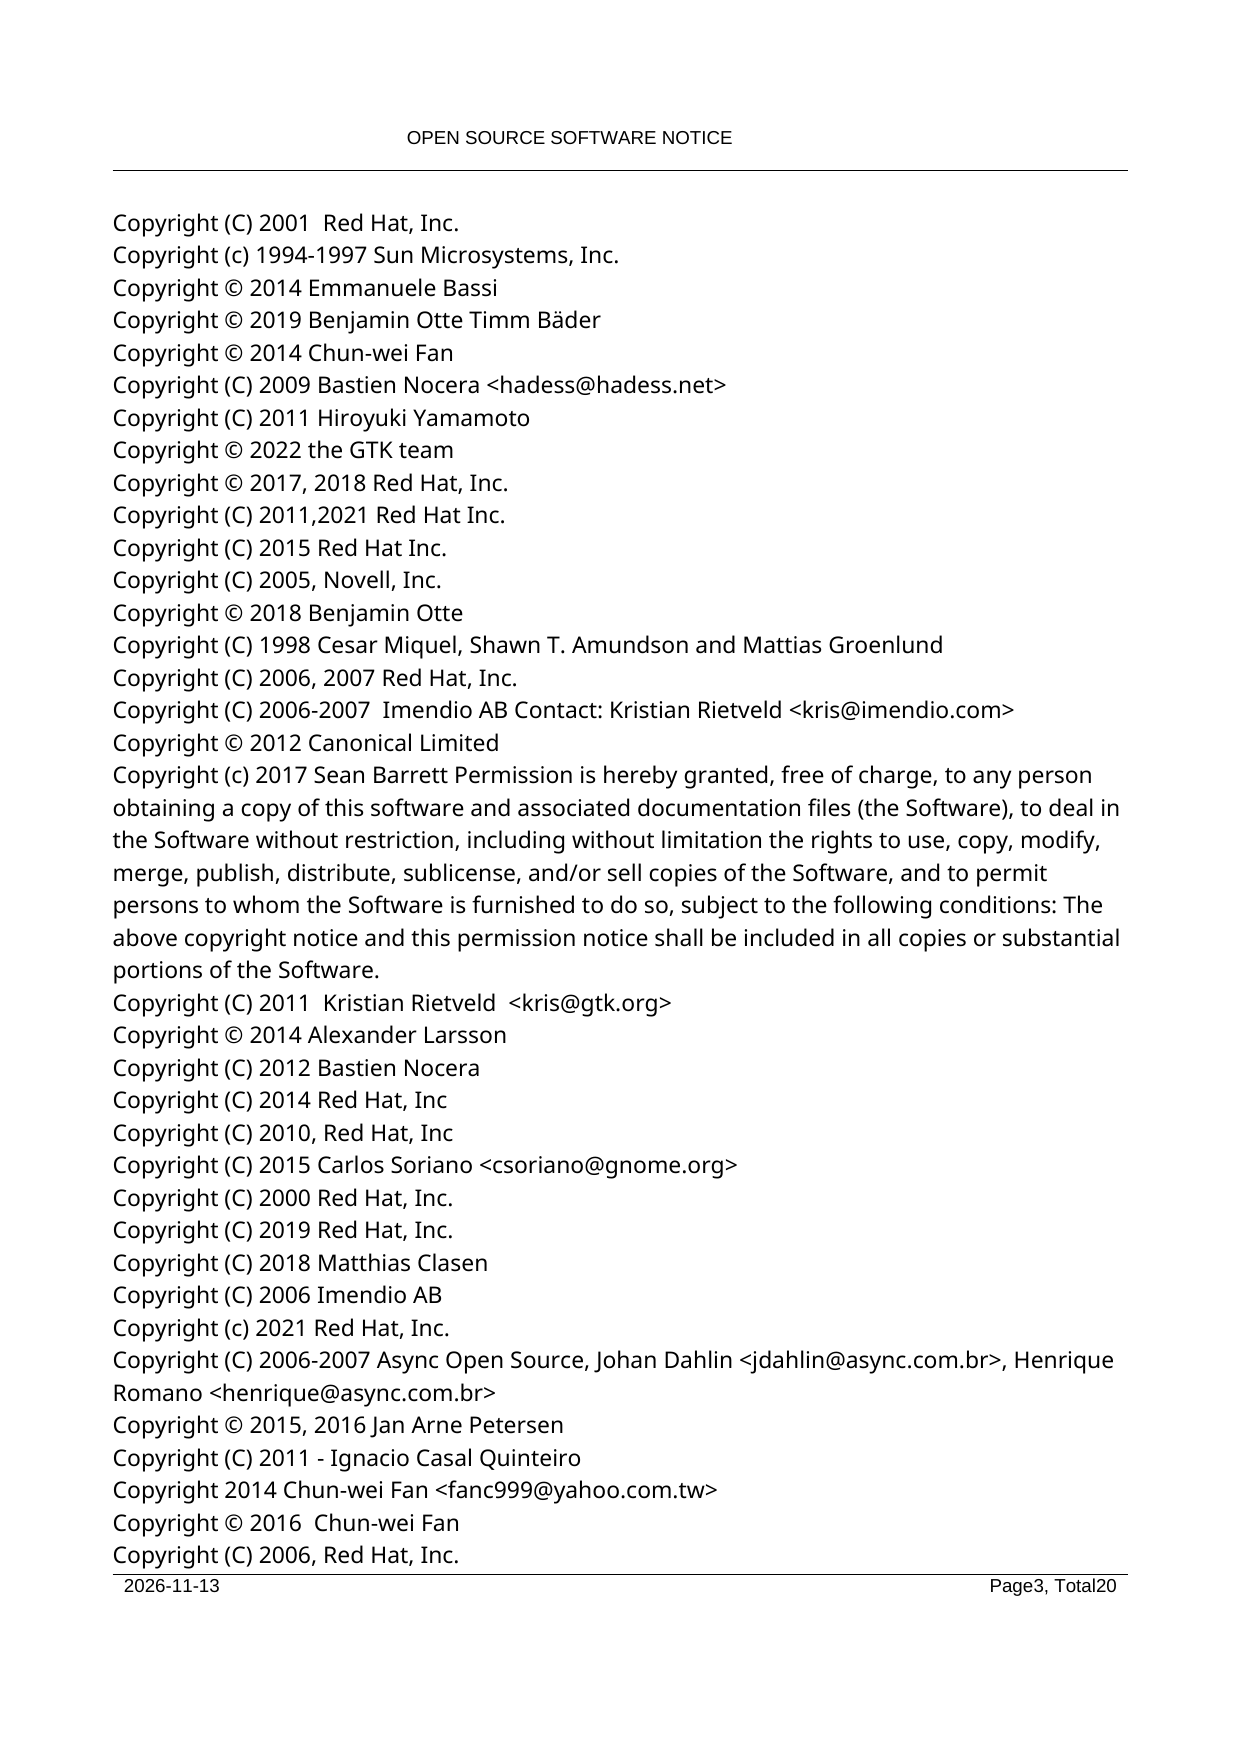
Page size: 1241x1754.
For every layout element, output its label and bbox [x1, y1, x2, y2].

text [112, 206, 1128, 1571]
